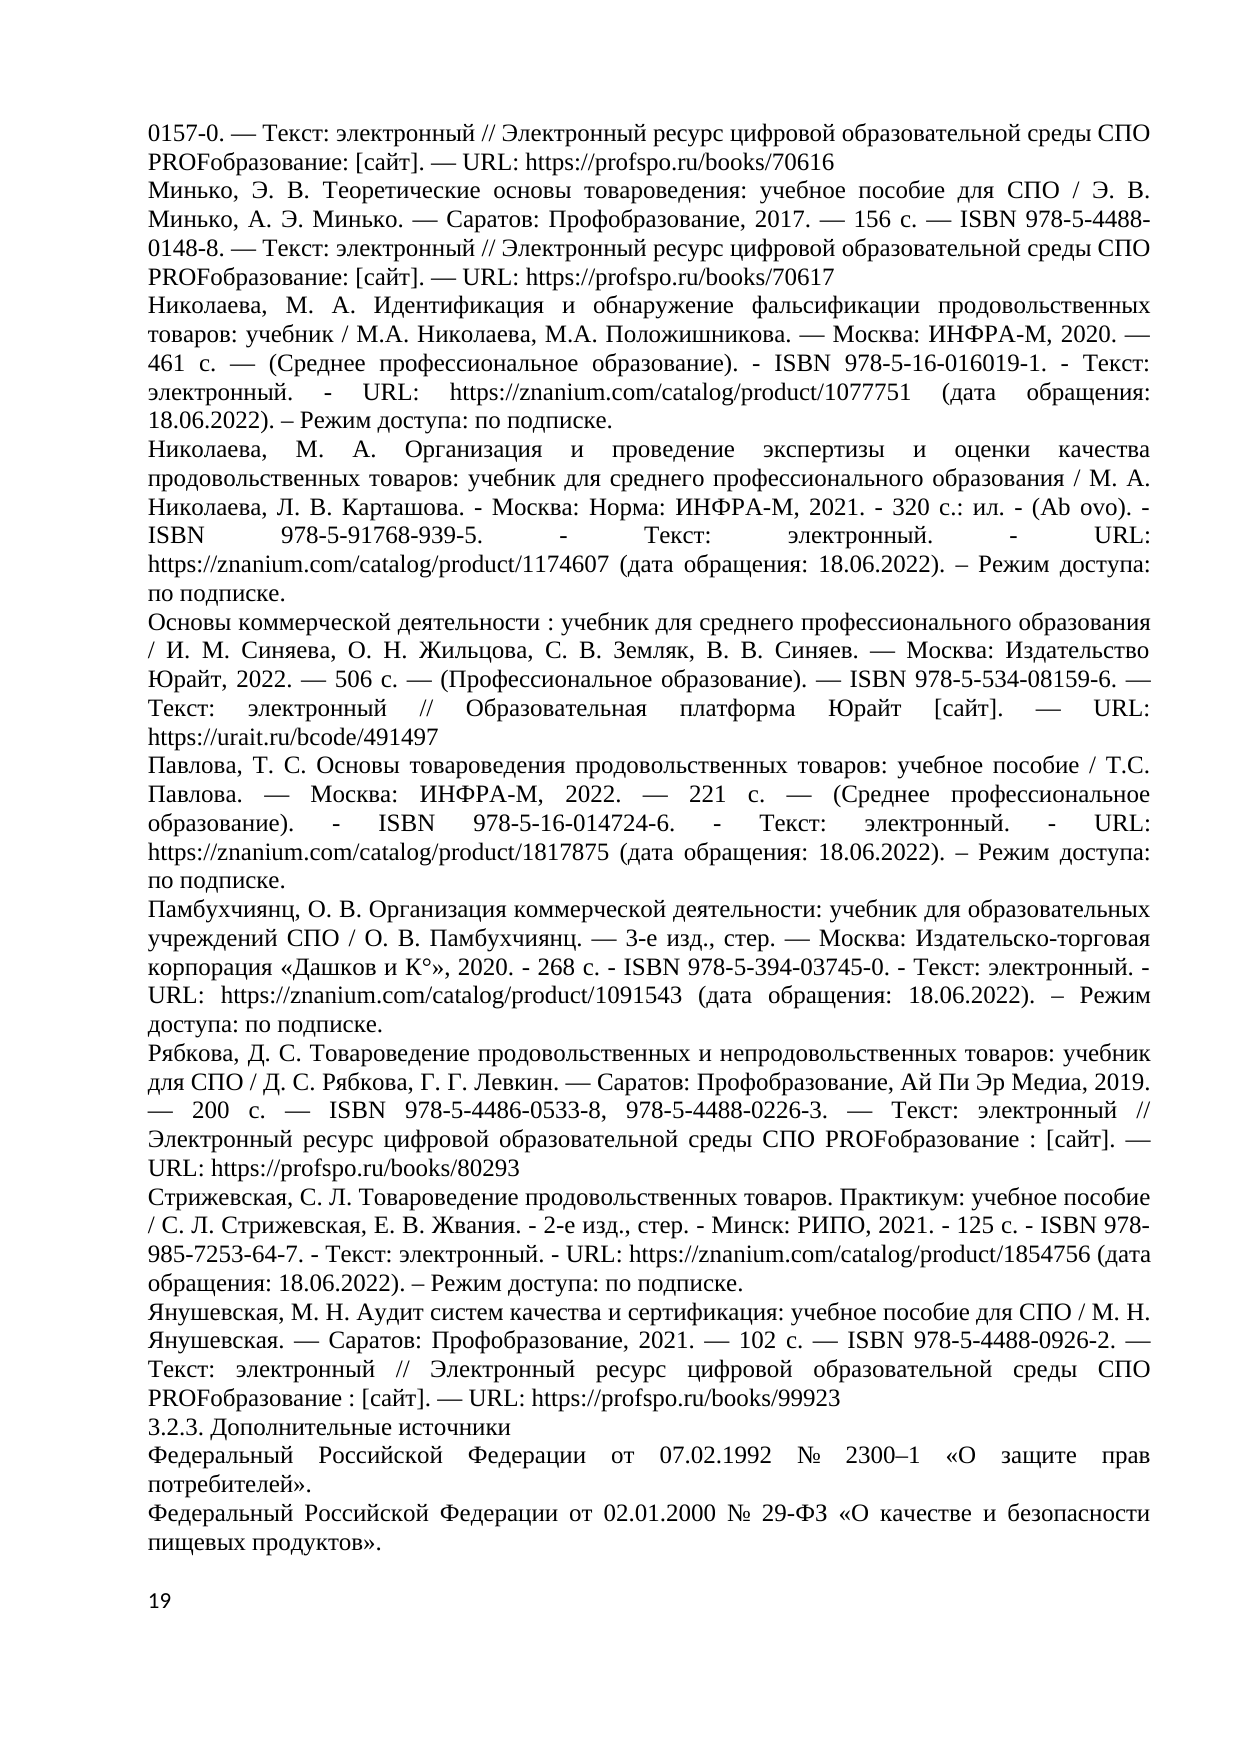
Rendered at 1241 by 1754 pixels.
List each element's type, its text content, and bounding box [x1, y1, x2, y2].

text 3.2.3. Дополнительные источники [148, 1412, 1152, 1441]
text Павлова, Т. С. Основы товароведения продовольственных товаров: учебное пособие / Т.С. Павлова. — Москва: ИНФРА-М, 2022. — 221 с. — (Среднее профессиональное образование). - ISBN 978-5-16-014724-6. - Текст: электронный. - URL: https://znanium.com/catalog/product/1817875 (дата обращения: 18.06.2022). – Режим доступа: по подписке. [148, 751, 1152, 894]
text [148, 118, 1152, 176]
text Федеральный Российской Федерации от 02.01.2000 № 29-ФЗ «О качестве и безопасности пищевых продуктов». [148, 1498, 1152, 1556]
text Основы коммерческой деятельности : учебник для среднего профессионального образования / И. М. Синяева, О. Н. Жильцова, С. В. Земляк, В. В. Синяев. — Москва: Издательство Юрайт, 2022. — 506 с. — (Профессиональное образование). — ISBN 978-5-534-08159-6. — Текст: электронный // Образовательная платформа Юрайт [сайт]. — URL: https://urait.ru/bcode/491497 [148, 607, 1152, 751]
text Памбухчиянц, О. В. Организация коммерческой деятельности: учебник для образовательных учреждений СПО / О. В. Памбухчиянц. — 3-е изд., стер. — Москва: Издательско-торговая корпорация «Дашков и К°», 2020. - 268 с. - ISBN 978-5-394-03745-0. - Текст: электронный. - URL: https://znanium.com/catalog/product/1091543 (дата обращения: 18.06.2022). – Режим доступа: по подписке. [148, 894, 1152, 1038]
text Янушевская, М. Н. Аудит систем качества и сертификация: учебное пособие для СПО / М. Н. Янушевская. — Саратов: Профобразование, 2021. — 102 c. — ISBN 978-5-4488-0926-2. — Текст: электронный // Электронный ресурс цифровой образовательной среды СПО PROFобразование : [сайт]. — URL: https://profspo.ru/books/99923 [148, 1297, 1152, 1412]
text Стрижевская, С. Л. Товароведение продовольственных товаров. Практикум: учебное пособие / С. Л. Стрижевская, Е. В. Жвания. - 2-е изд., стер. - Минск: РИПО, 2021. - 125 с. - ISBN 978-985-7253-64-7. - Текст: электронный. - URL: https://znanium.com/catalog/product/1854756 (дата обращения: 18.06.2022). – Режим доступа: по подписке. [148, 1182, 1152, 1297]
text Минько, Э. В. Теоретические основы товароведения: учебное пособие для СПО / Э. В. Минько, А. Э. Минько. — Саратов: Профобразование, 2017. — 156 c. — ISBN 978-5-4488-0148-8. — Текст: электронный // Электронный ресурс цифровой образовательной среды СПО PROFобразование: [сайт]. — URL: https://profspo.ru/books/70617 [148, 176, 1152, 291]
text Николаева, М. А. Организация и проведение экспертизы и оценки качества продовольственных товаров: учебник для среднего профессионального образования / М. А. Николаева, Л. В. Карташова. - Москва: Норма: ИНФРА-М, 2021. - 320 с.: ил. - (Ab ovo). - ISBN 978-5-91768-939-5. - Текст: электронный. - URL: https://znanium.com/catalog/product/1174607 (дата обращения: 18.06.2022). – Режим доступа: по подписке. [148, 434, 1152, 607]
text Рябкова, Д. С. Товароведение продовольственных и непродовольственных товаров: учебник для СПО / Д. С. Рябкова, Г. Г. Левкин. — Саратов: Профобразование, Ай Пи Эр Медиа, 2019. — 200 c. — ISBN 978-5-4486-0533-8, 978-5-4488-0226-3. — Текст: электронный // Электронный ресурс цифровой образовательной среды СПО PROFобразование : [сайт]. — URL: https://profspo.ru/books/80293 [148, 1038, 1152, 1182]
text Федеральный Российской Федерации от 07.02.1992 № 2300–1 «О защите прав потребителей». [148, 1441, 1152, 1498]
text Николаева, М. А. Идентификация и обнаружение фальсификации продовольственных товаров: учебник / М.А. Николаева, М.А. Положишникова. — Москва: ИНФРА-М, 2020. — 461 с. — (Среднее профессиональное образование). - ISBN 978-5-16-016019-1. - Текст: электронный. - URL: https://znanium.com/catalog/product/1077751 (дата обращения: 18.06.2022). – Режим доступа: по подписке. [148, 291, 1152, 434]
